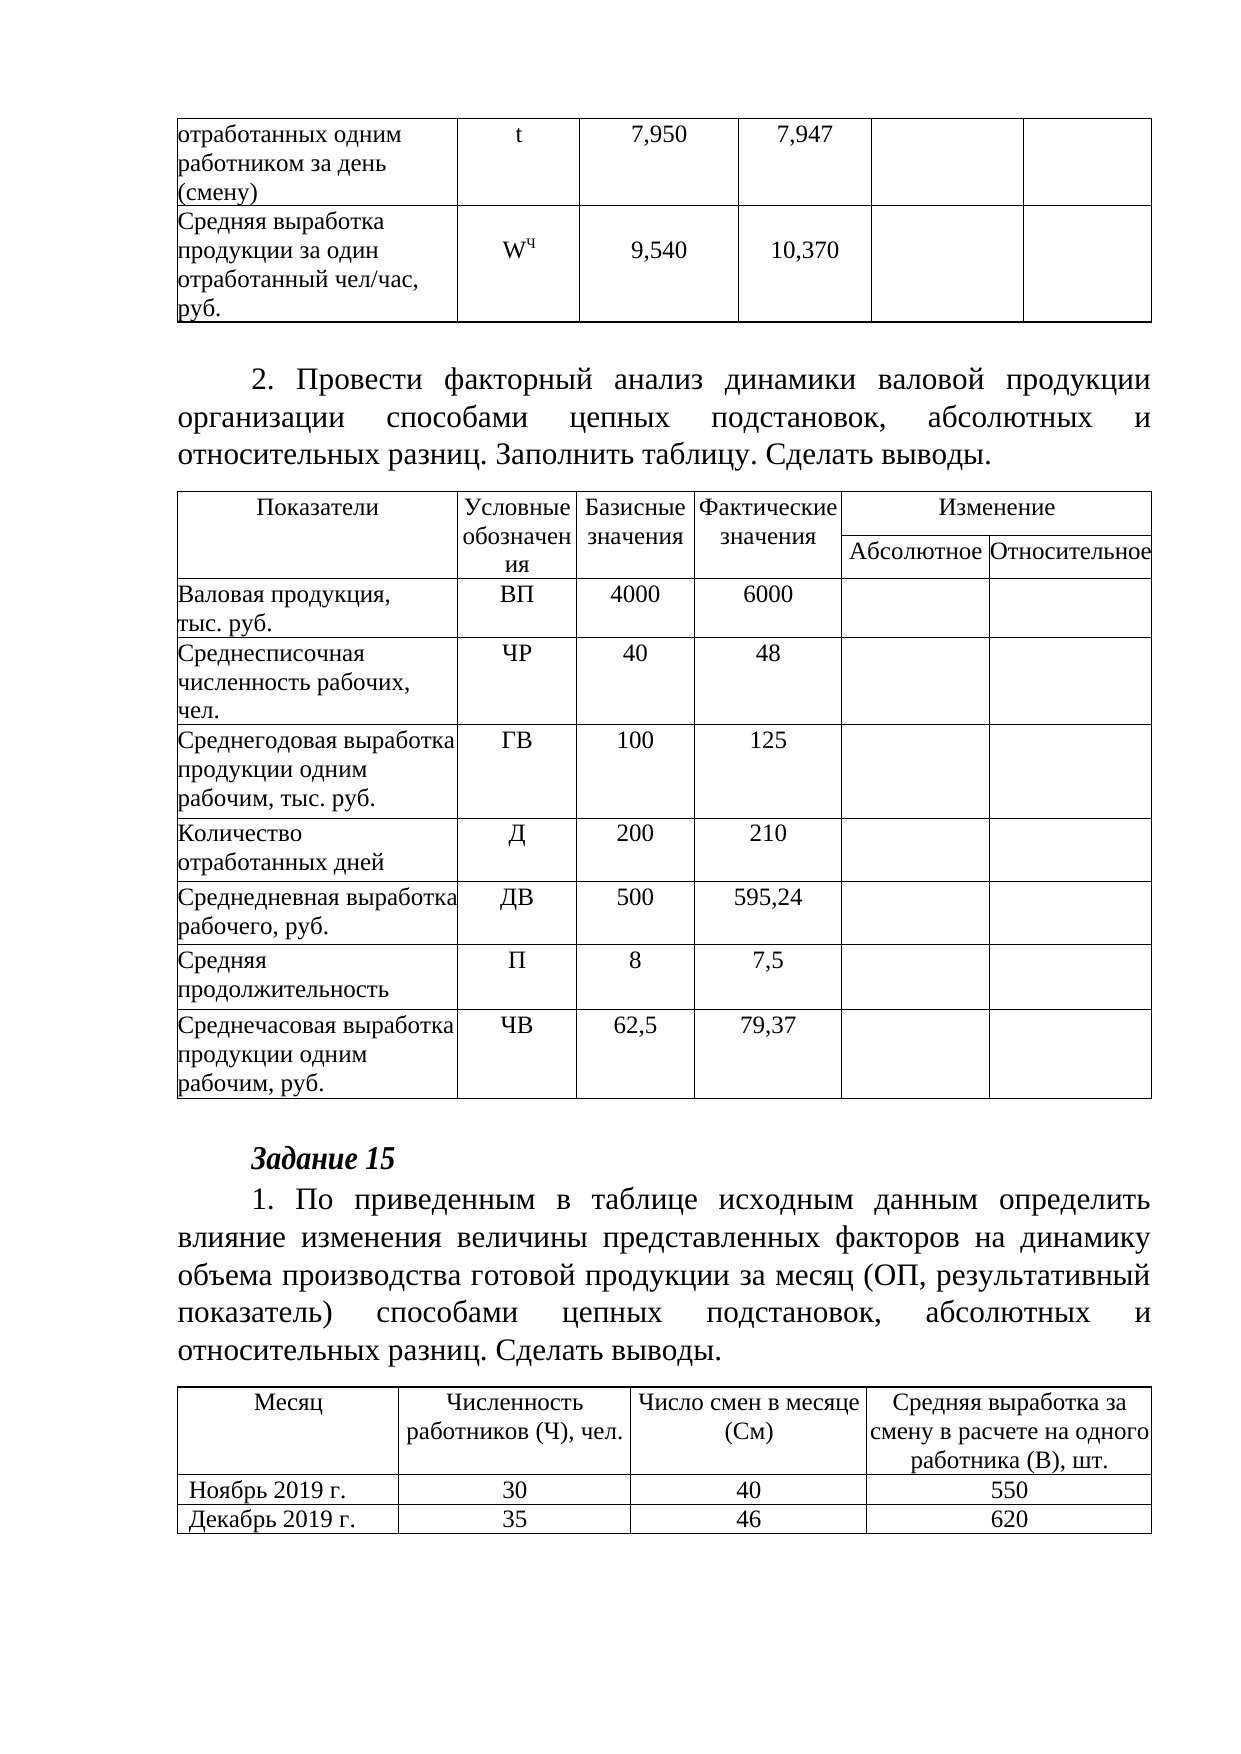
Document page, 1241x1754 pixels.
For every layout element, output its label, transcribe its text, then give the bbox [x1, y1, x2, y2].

table_cell Количество отработанных дней одним рабочим за год [178, 819, 457, 881]
table_cell Средняя выработка продукции за один отработанный чел/час, руб. [178, 206, 457, 321]
table_cell 100 [577, 725, 694, 817]
table_header Условные обозначения [458, 492, 576, 578]
table_cell 79,37 [695, 1010, 841, 1098]
table_cell 500 [577, 882, 694, 944]
table_cell Д [458, 819, 576, 881]
table_cell Валовая продукция, тыс. руб. [178, 579, 457, 637]
table_cell ГВ [458, 725, 576, 817]
table_cell [990, 638, 1151, 724]
table_cell [842, 1010, 989, 1098]
table_cell ДВ [458, 882, 576, 944]
table_header Месяц [178, 1388, 398, 1474]
table_cell [842, 638, 989, 724]
table_cell 4000 [577, 579, 694, 637]
table_cell Абсолютное [842, 536, 989, 578]
table_header Число смен в месяце (См) [631, 1388, 866, 1474]
table_cell 6000 [695, 579, 841, 637]
table_cell 35 [399, 1505, 630, 1533]
table_cell [990, 945, 1151, 1009]
table_cell ЧВ [458, 1010, 576, 1098]
table_header Численность работников (Ч), чел. [399, 1388, 630, 1474]
text Задание 15 [177, 1138, 1152, 1177]
table_cell [842, 945, 989, 1009]
table_cell 7,947 [739, 119, 871, 205]
text 1. По приведенным в таблице исходным данным определить влияние изменения величины представленных факторов на динамику объема производства готовой продукции за месяц (ОП, результативный показатель) способами цепных подстановок, абсолютных и относительных разниц. Сделать выводы. [177, 1180, 1152, 1367]
table_cell WЧ [458, 206, 579, 321]
table_cell 595,24 [695, 882, 841, 944]
table_cell 210 [695, 819, 841, 881]
table_cell [990, 579, 1151, 637]
text 2. Провести факторный анализ динамики валовой продукции организации способами цепных подстановок, абсолютных и относительных разниц. Заполнить таблицу. Сделать выводы. [177, 360, 1152, 472]
table_header Изменение [842, 492, 1151, 535]
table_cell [178, 119, 457, 205]
table_header Фактические значения [695, 492, 841, 578]
table_cell t [458, 119, 579, 205]
table_cell 7,5 [695, 945, 841, 1009]
table_cell Среднегодовая выработка продукции одним рабочим, тыс. руб. [178, 725, 457, 817]
table_cell ЧР [458, 638, 576, 724]
table_header Средняя выработка за смену в расчете на одного работника (В), шт. [867, 1388, 1151, 1474]
table_cell Декабрь 2019 г. [178, 1505, 398, 1533]
table_cell Среднечасовая выработка продукции одним рабочим, руб. [178, 1010, 457, 1098]
table_cell 7,950 [580, 119, 738, 205]
table_cell ВП [458, 579, 576, 637]
table_cell 40 [577, 638, 694, 724]
table_cell 62,5 [577, 1010, 694, 1098]
table_cell [990, 882, 1151, 944]
table_cell [990, 1010, 1151, 1098]
table_cell Относительное [990, 536, 1151, 578]
table_cell 48 [695, 638, 841, 724]
table_cell [842, 579, 989, 637]
table_cell Средняя продолжительность смены, ч. [178, 945, 457, 1009]
table_cell 46 [631, 1505, 866, 1533]
table_cell 10,370 [739, 206, 871, 321]
table_cell 620 [867, 1505, 1151, 1533]
table_header Показатели [178, 492, 457, 578]
table_cell 40 [631, 1475, 866, 1503]
table_cell [990, 819, 1151, 881]
table_header Базисные значения [577, 492, 694, 578]
table_cell [1024, 206, 1151, 321]
table_cell [842, 882, 989, 944]
table_cell [842, 725, 989, 817]
table_cell П [458, 945, 576, 1009]
table_cell Ноябрь 2019 г. [178, 1475, 398, 1503]
table_cell 8 [577, 945, 694, 1009]
table_cell 9,540 [580, 206, 738, 321]
table_cell [842, 819, 989, 881]
table_cell [872, 206, 1023, 321]
table_cell [872, 119, 1023, 205]
table_cell Среднедневная выработка рабочего, руб. [178, 882, 457, 944]
table_cell [1024, 119, 1151, 205]
table_cell 200 [577, 819, 694, 881]
table_cell 550 [867, 1475, 1151, 1503]
table_cell 30 [399, 1475, 630, 1503]
table_cell Среднесписочная численность рабочих, чел. [178, 638, 457, 724]
table_cell [990, 725, 1151, 817]
table_cell 125 [695, 725, 841, 817]
